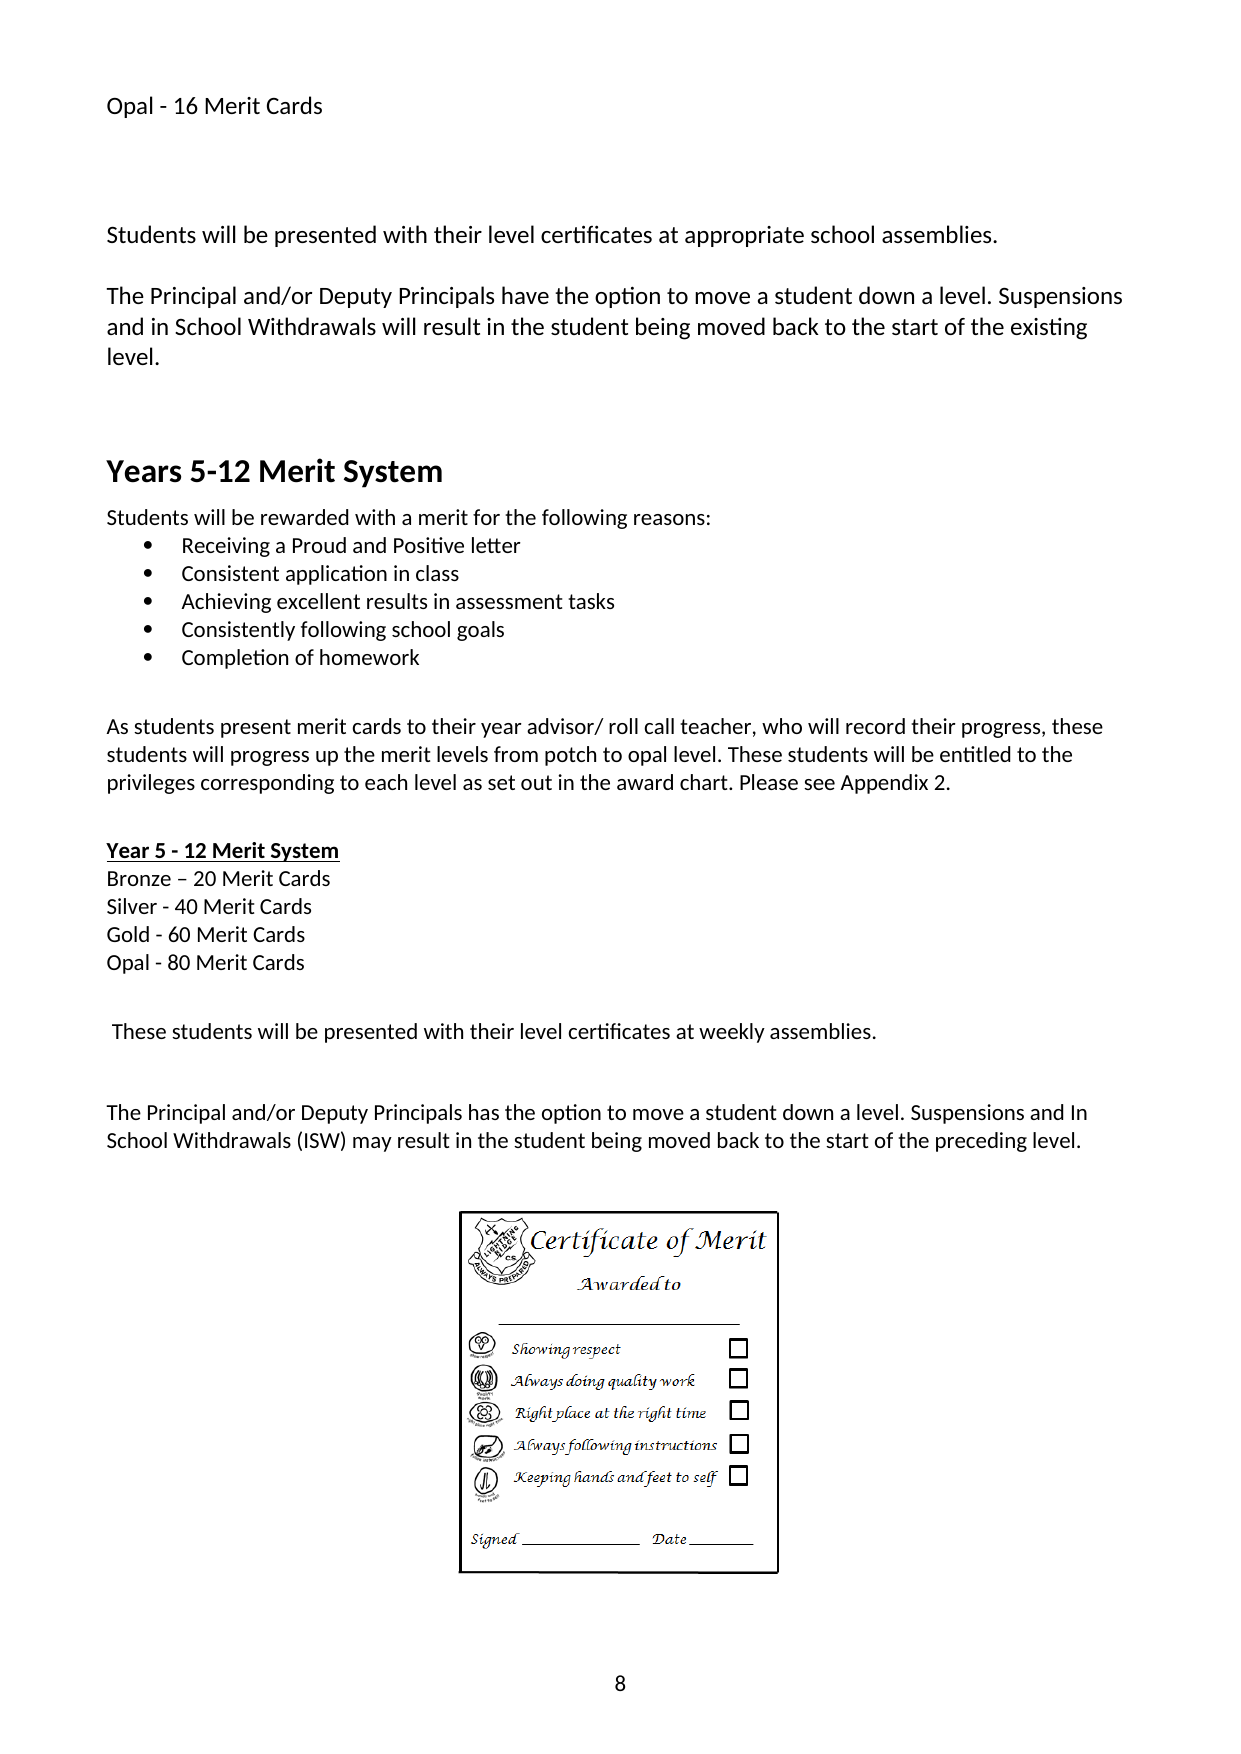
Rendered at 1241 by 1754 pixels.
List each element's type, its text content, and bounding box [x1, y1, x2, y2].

text Opal - 16 Merit Cards [106, 90, 1134, 121]
list Completion of homework [144, 643, 1134, 671]
text Year 5 - 12 Merit System [106, 836, 1134, 864]
text Bronze – 20 Merit Cards [106, 864, 1134, 892]
text Opal - 80 Merit Cards [106, 948, 1134, 976]
text The Principal and/or Deputy Principals has the option to move a student down a level. Suspensions and In School Withdrawals (ISW) may result in the student being moved back to the start of the preceding level. [106, 1098, 1134, 1154]
text The Principal and/or Deputy Principals have the option to move a student down a level. Suspensions and in School Withdrawals will result in the student being moved back to the start of the existing level. [106, 280, 1134, 372]
text Gold - 60 Merit Cards [106, 920, 1134, 948]
list Achieving excellent results in assessment tasks [144, 587, 1134, 615]
list Consistent application in class [144, 559, 1134, 587]
list Receiving a Proud and Positive letter [144, 531, 1134, 559]
text Students will be rewarded with a merit for the following reasons: [106, 503, 1134, 531]
text Years 5-12 Merit System [106, 450, 1134, 491]
text Silver - 40 Merit Cards [106, 892, 1134, 920]
list Consistently following school goals [144, 615, 1134, 643]
text As students present merit cards to their year advisor/ roll call teacher, who will record their progress, these students will progress up the merit levels from potch to opal level. These students will be entitled to the privileges corresponding to each level as set out in the award chart. Please see Appendix 2. [106, 712, 1134, 796]
picture [457, 1207, 783, 1579]
text Students will be presented with their level certificates at appropriate school assemblies. [106, 219, 1134, 250]
text These students will be presented with their level certificates at weekly assemblies. [106, 1017, 1134, 1045]
